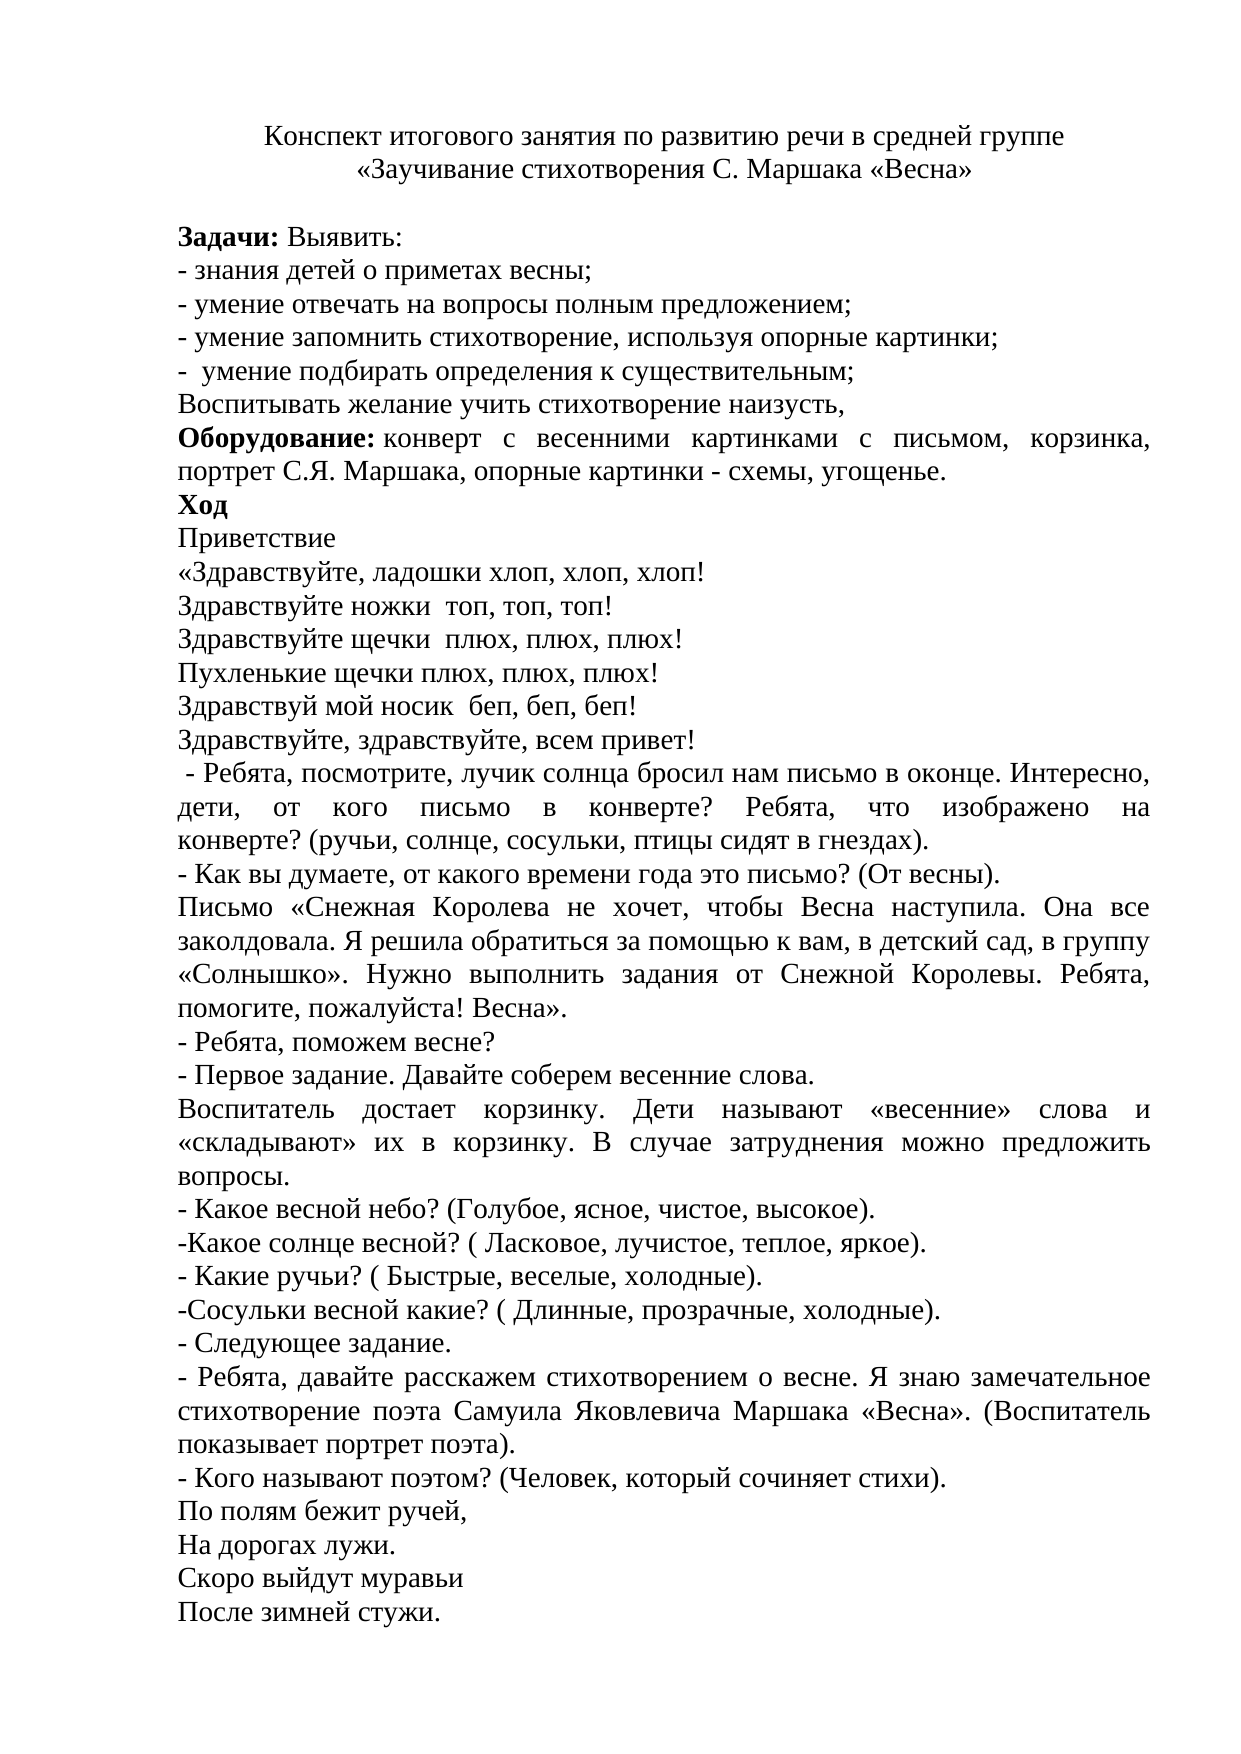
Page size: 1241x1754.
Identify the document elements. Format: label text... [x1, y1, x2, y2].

text Конспект итогового занятия по развитию речи в средней группе [177, 118, 1152, 152]
text Задачи: Выявить: [177, 219, 1152, 252]
text После зимней стужи. [177, 1594, 1152, 1627]
text Воспитатель достает корзинку. Дети называют «весенние» слова и «складывают» их в корзинку. В случае затруднения можно предложить вопросы. [177, 1091, 1152, 1191]
text Оборудование: конверт с весенними картинками с письмом, корзинка, портрет С.Я. Маршака, опорные картинки - схемы, угощенье. [177, 420, 1152, 487]
text Письмо «Снежная Королева не хочет, чтобы Весна наступила. Она все заколдовала. Я решила обратиться за помощью к вам, в детский сад, в группу «Солнышко». Нужно выполнить задания от Снежной Королевы. Ребята, помогите, пожалуйста! Весна». [177, 889, 1152, 1024]
text -Сосульки весной какие? ( Длинные, прозрачные, холодные). [177, 1292, 1152, 1326]
text - Ребята, посмотрите, лучик солнца бросил нам письмо в оконце. Интересно, дети, от кого письмо в конверте? Ребята, что изображено на конверте? (ручьи, солнце, сосульки, птицы сидят в гнездах). [177, 755, 1152, 856]
text - Ребята, поможем весне? [177, 1024, 1152, 1057]
text - Кого называют поэтом? (Человек, который сочиняет стихи). [177, 1460, 1152, 1493]
text Здравствуйте щечки плюх, плюх, плюх! [177, 621, 1152, 655]
text - Как вы думаете, от какого времени года это письмо? (От весны). [177, 856, 1152, 889]
text - Какое весной небо? (Голубое, ясное, чистое, высокое). [177, 1191, 1152, 1225]
text На дорогах лужи. [177, 1527, 1152, 1560]
text Приветствие [177, 521, 1152, 554]
text Здравствуй мой носик беп, беп, беп! [177, 688, 1152, 722]
text - умение отвечать на вопросы полным предложением; [177, 286, 1152, 319]
text -Какое солнце весной? ( Ласковое, лучистое, теплое, яркое). [177, 1225, 1152, 1258]
text По полям бежит ручей, [177, 1493, 1152, 1527]
text Ход [177, 487, 1152, 521]
text - Ребята, давайте расскажем стихотворением о весне. Я знаю замечательное стихотворение поэта Самуила Яковлевича Маршака «Весна». (Воспитатель показывает портрет поэта). [177, 1359, 1152, 1460]
text Пухленькие щечки плюх, плюх, плюх! [177, 655, 1152, 688]
text «Здравствуйте, ладошки хлоп, хлоп, хлоп! [177, 554, 1152, 588]
text - умение подбирать определения к существительным; [177, 353, 1152, 386]
text - умение запомнить стихотворение, используя опорные картинки; [177, 319, 1152, 353]
text - Следующее задание. [177, 1326, 1152, 1359]
text «Заучивание стихотворения С. Маршака «Весна» [177, 152, 1152, 185]
text - знания детей о приметах весны; [177, 252, 1152, 286]
text Скоро выйдут муравьи [177, 1560, 1152, 1594]
text Здравствуйте, здравствуйте, всем привет! [177, 722, 1152, 755]
text - Первое задание. Давайте соберем весенние слова. [177, 1057, 1152, 1091]
text - Какие ручьи? ( Быстрые, веселые, холодные). [177, 1258, 1152, 1292]
text Воспитывать желание учить стихотворение наизусть, [177, 386, 1152, 420]
text Здравствуйте ножки топ, топ, топ! [177, 588, 1152, 621]
